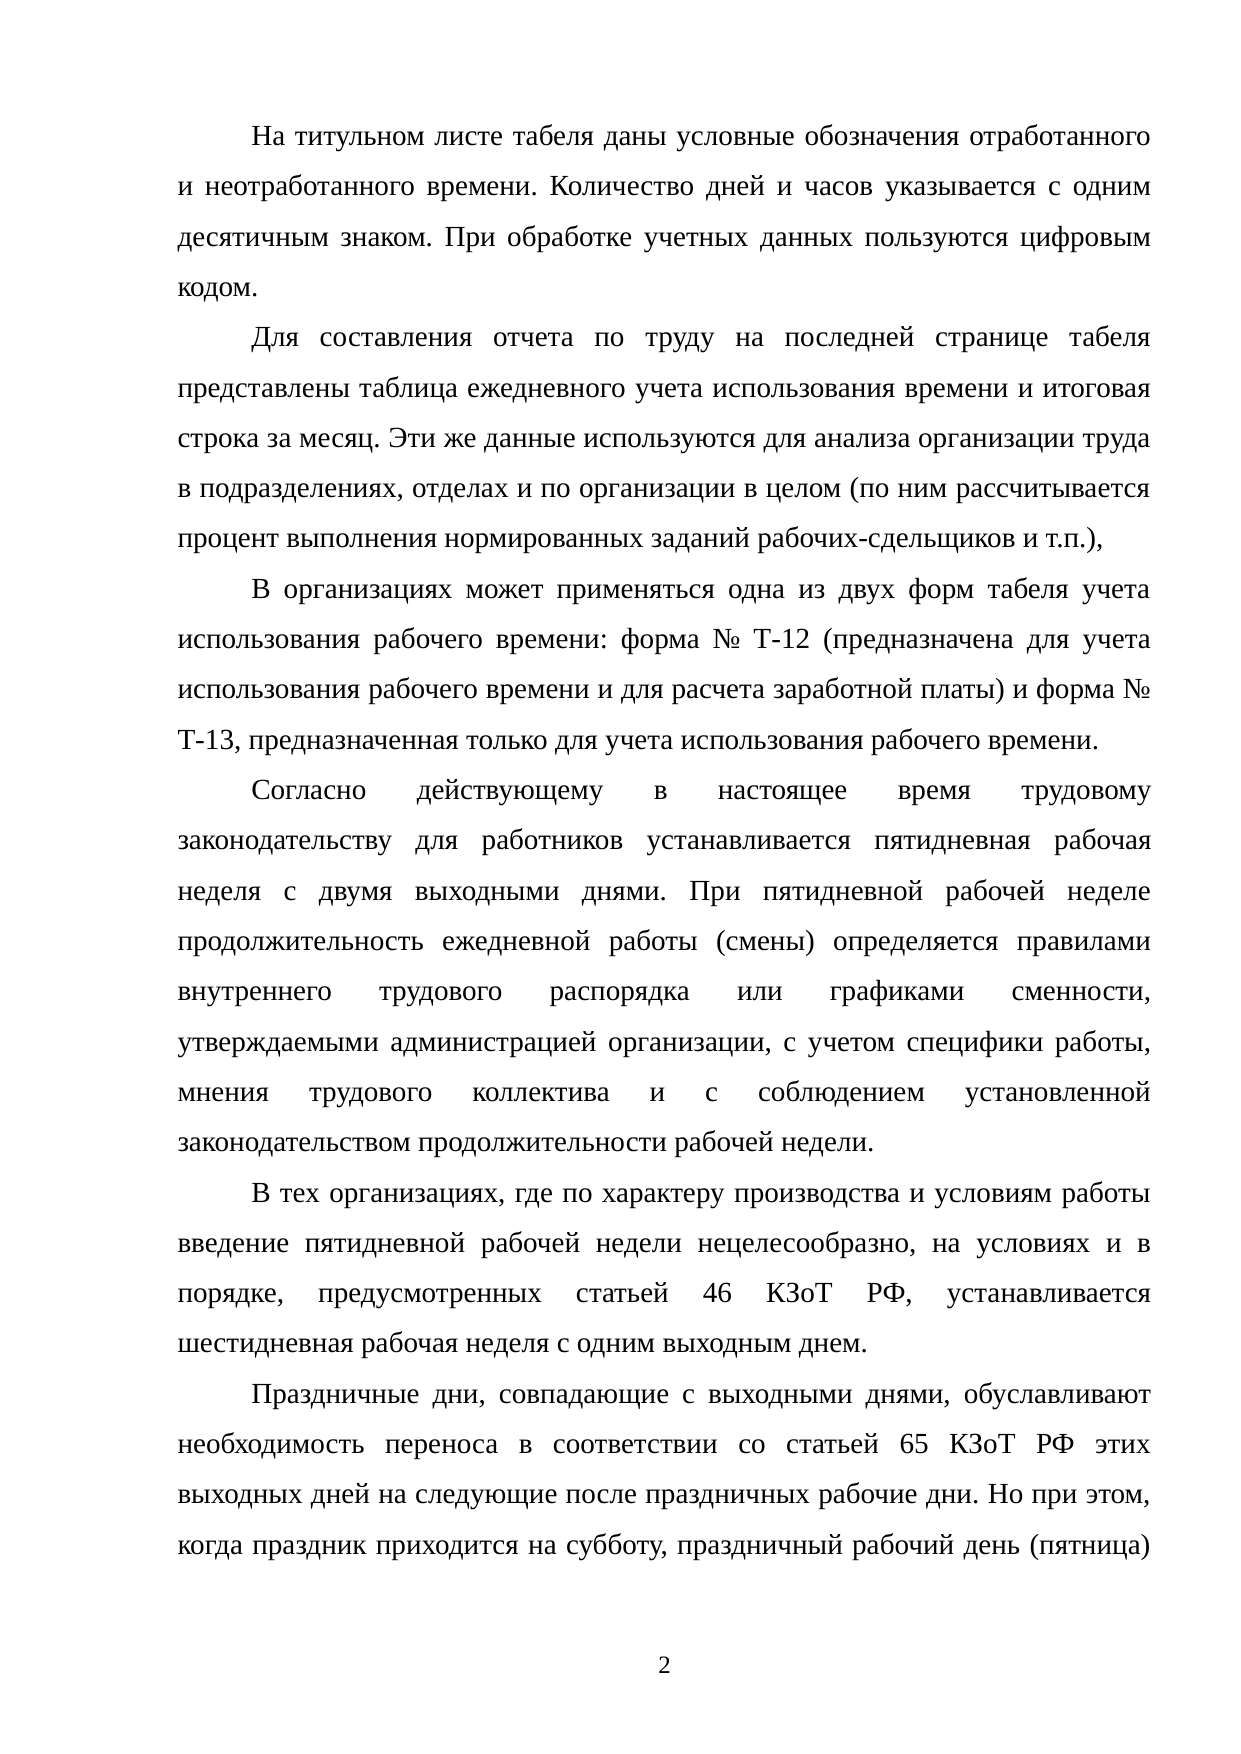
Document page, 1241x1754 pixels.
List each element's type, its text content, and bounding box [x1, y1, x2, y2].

subtitle Для составления отчета по труду на последней странице табеля представлены таблица ежедневного учета использования времени и итоговая строка за месяц. Эти же данные используются для анализа организации труда в подразделениях, отделах и по организации в целом (по ним рассчитывается процент выполнения нормированных заданий рабочих-сдельщиков и т.п.), [177, 319, 1152, 554]
text В тех организациях, где по характеру производства и условиям работы введение пятидневной рабочей недели нецелесообразно, на условиях и в порядке, предусмотренных статьей 46 КЗоТ РФ, устанавливается шестидневная рабочая неделя с одним выходным днем. [177, 1175, 1152, 1359]
subtitle В организациях может применяться одна из двух форм табеля учета использования рабочего времени: форма № Т-12 (предназначена для учета использования рабочего времени и для расчета заработной платы) и форма № Т-13, предназначенная только для учета использования рабочего времени. [177, 571, 1152, 755]
subtitle На титульном листе табеля даны условные обозначения отработанного и неотработанного времени. Количество дней и часов указывается с одним десятичным знаком. При обработке учетных данных пользуются цифровым кодом. [177, 118, 1152, 303]
text Согласно действующему в настоящее время трудовому законодательству для работников устанавливается пятидневная рабочая неделя с двумя выходными днями. При пятидневной рабочей неделе продолжительность ежедневной работы (смены) определяется правилами внутреннего трудового распорядка или графиками сменности, утверждаемыми администрацией организации, с учетом специфики работы, мнения трудового коллектива и с соблюдением установленной законодательством продолжительности рабочей недели. [177, 772, 1152, 1158]
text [177, 1376, 1152, 1560]
